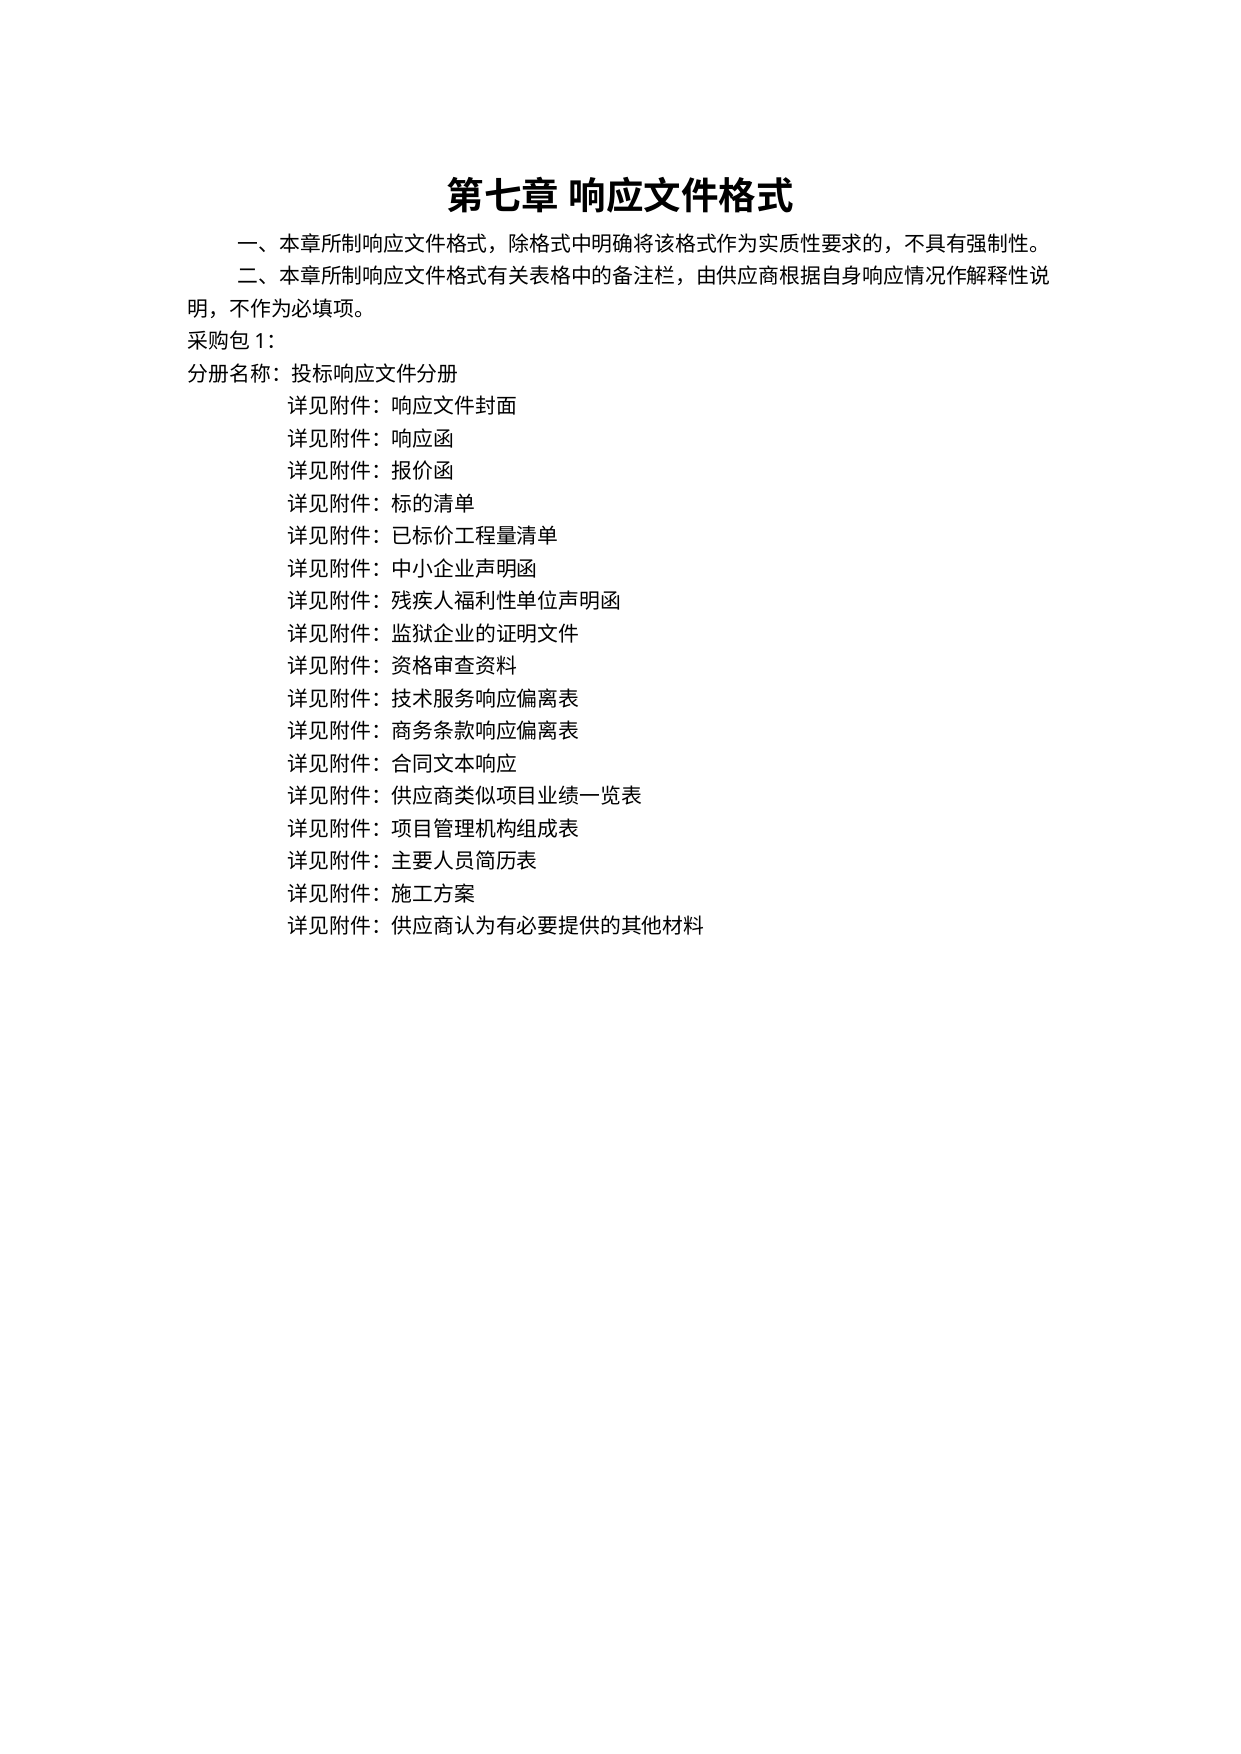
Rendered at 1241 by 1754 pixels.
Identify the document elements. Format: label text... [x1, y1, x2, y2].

text 详见附件：响应文件封面 [187, 389, 1053, 422]
text 详见附件：主要人员简历表 [187, 844, 1053, 877]
text 详见附件：施工方案 [187, 877, 1053, 909]
text 采购包1： [187, 324, 1053, 357]
text 二、本章所制响应文件格式有关表格中的备注栏，由供应商根据自身响应情况作解释性说明，不作为必填项。 [187, 259, 1053, 324]
text 详见附件：中小企业声明函 [187, 552, 1053, 584]
text 详见附件：已标价工程量清单 [187, 519, 1053, 552]
text 详见附件：技术服务响应偏离表 [187, 682, 1053, 714]
text 详见附件：标的清单 [187, 487, 1053, 519]
text 详见附件：商务条款响应偏离表 [187, 714, 1053, 747]
text 详见附件：资格审查资料 [187, 649, 1053, 682]
text 详见附件：项目管理机构组成表 [187, 812, 1053, 844]
text 详见附件：响应函 [187, 422, 1053, 454]
text 详见附件：报价函 [187, 454, 1053, 487]
text 一、本章所制响应文件格式，除格式中明确将该格式作为实质性要求的，不具有强制性。 [187, 227, 1053, 259]
text 详见附件：合同文本响应 [187, 747, 1053, 779]
text 详见附件：供应商认为有必要提供的其他材料 [187, 909, 1053, 942]
text 第七章 响应文件格式 [187, 162, 1053, 227]
text 详见附件：残疾人福利性单位声明函 [187, 584, 1053, 617]
text 详见附件：监狱企业的证明文件 [187, 617, 1053, 649]
text 详见附件：供应商类似项目业绩一览表 [187, 779, 1053, 812]
text 分册名称：投标响应文件分册 [187, 357, 1053, 389]
